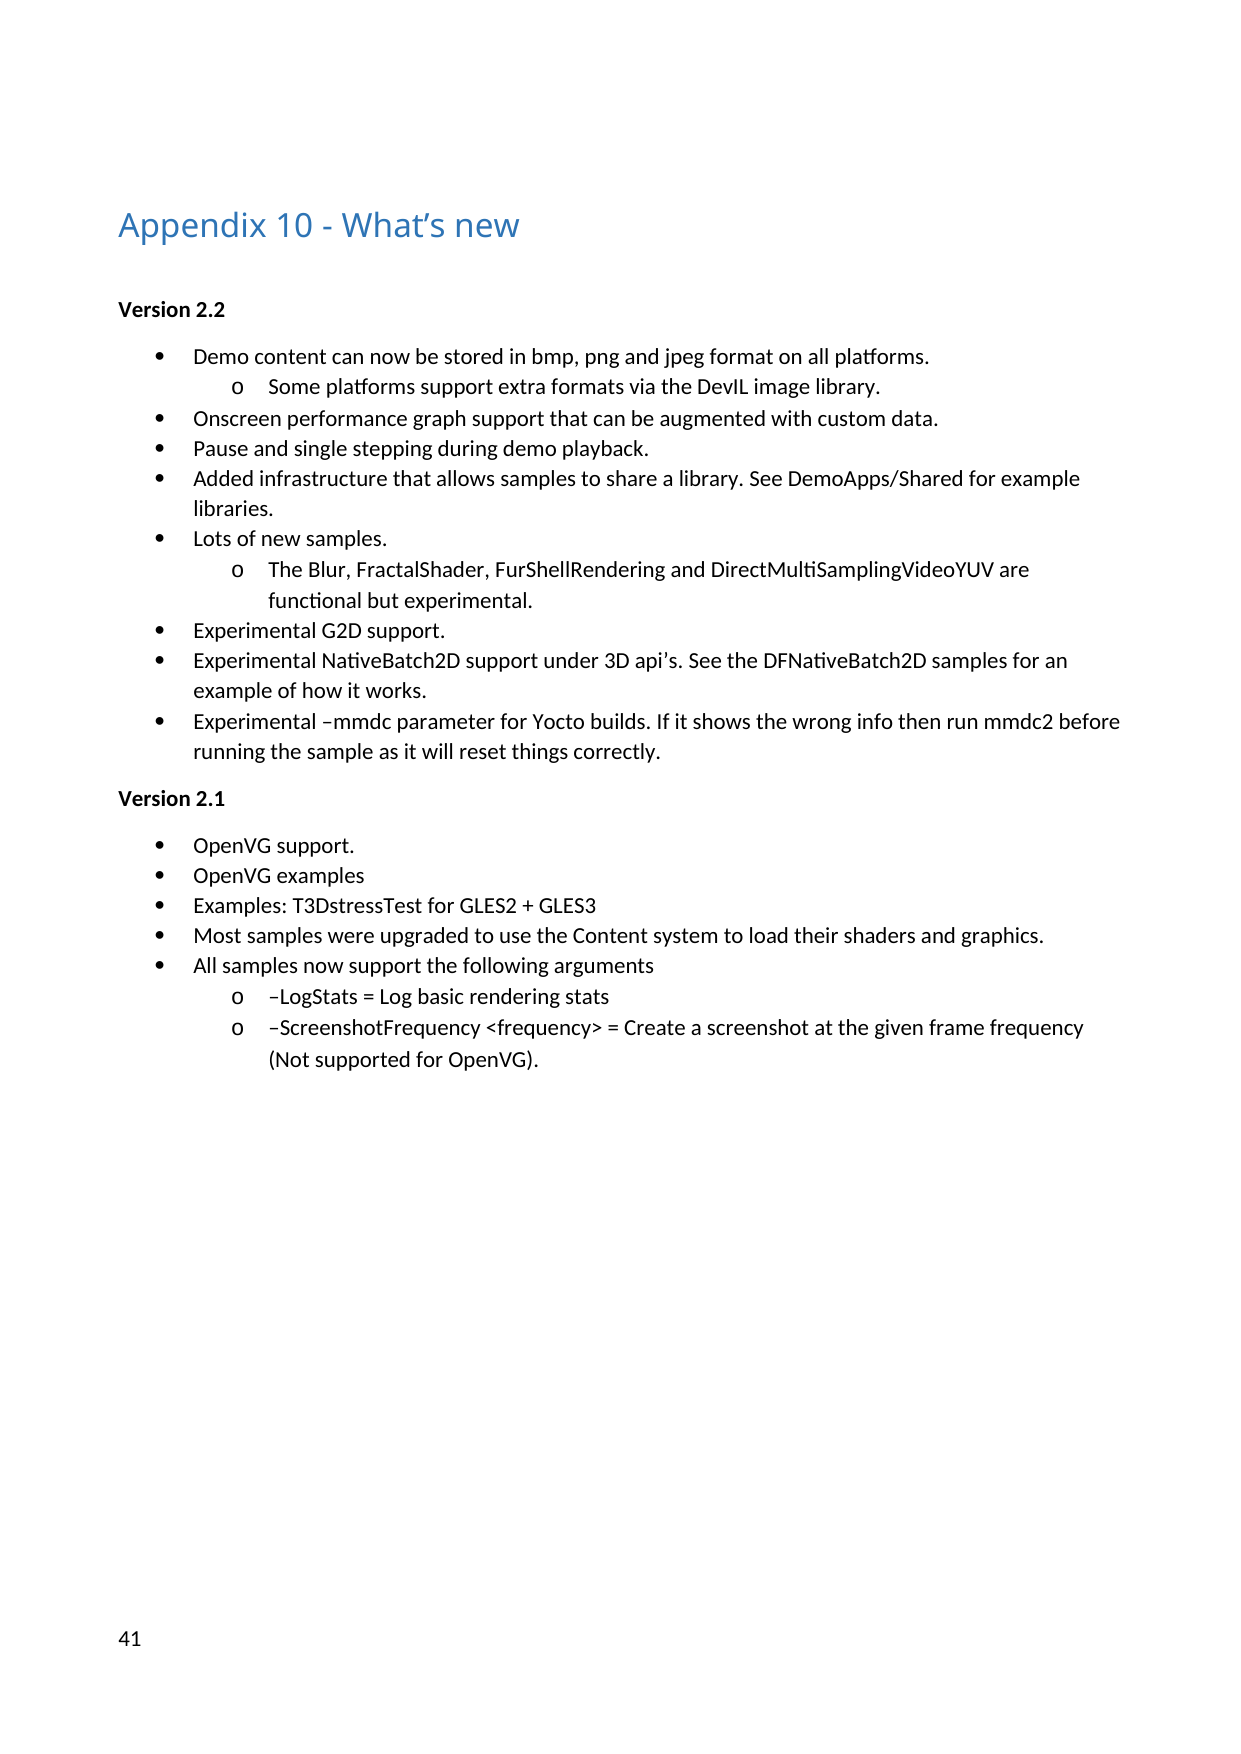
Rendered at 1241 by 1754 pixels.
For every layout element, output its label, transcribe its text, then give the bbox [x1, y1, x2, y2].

list Examples: T3DstressTest for GLES2 + GLES3 [156, 891, 1122, 919]
list –ScreenshotFrequency <frequency> = Create a screenshot at the given frame frequency (Not supported for OpenVG). [231, 1013, 1122, 1073]
list Pause and single stepping during demo playback. [156, 434, 1122, 462]
list Demo content can now be stored in bmp, png and jpeg format on all platforms. [156, 342, 1122, 370]
text Version 2.1 [118, 784, 1122, 812]
list Most samples were upgraded to use the Content system to load their shaders and graphics. [156, 921, 1122, 949]
list OpenVG examples [156, 861, 1122, 889]
list –LogStats = Log basic rendering stats [231, 982, 1122, 1011]
list OpenVG support. [156, 831, 1122, 859]
list Lots of new samples. [156, 524, 1122, 552]
list All samples now support the following arguments [156, 952, 1122, 980]
list Onscreen performance graph support that can be augmented with custom data. [156, 404, 1122, 432]
list Some platforms support extra formats via the DevIL image library. [231, 372, 1122, 401]
list Experimental G2D support. [156, 616, 1122, 644]
list Experimental –mmdc parameter for Yocto builds. If it shows the wrong info then run mmdc2 before running the sample as it will reset things correctly. [156, 707, 1122, 765]
list The Blur, FractalShader, FurShellRendering and DirectMultiSamplingVideoYUV are functional but experimental. [231, 555, 1122, 614]
list Experimental NativeBatch2D support under 3D api’s. See the DFNativeBatch2D samples for an example of how it works. [156, 646, 1122, 705]
text Version 2.2 [118, 295, 1122, 323]
list Added infrastructure that allows samples to share a library. See DemoApps/Shared for example libraries. [156, 464, 1122, 522]
text What’s new [118, 202, 1122, 248]
